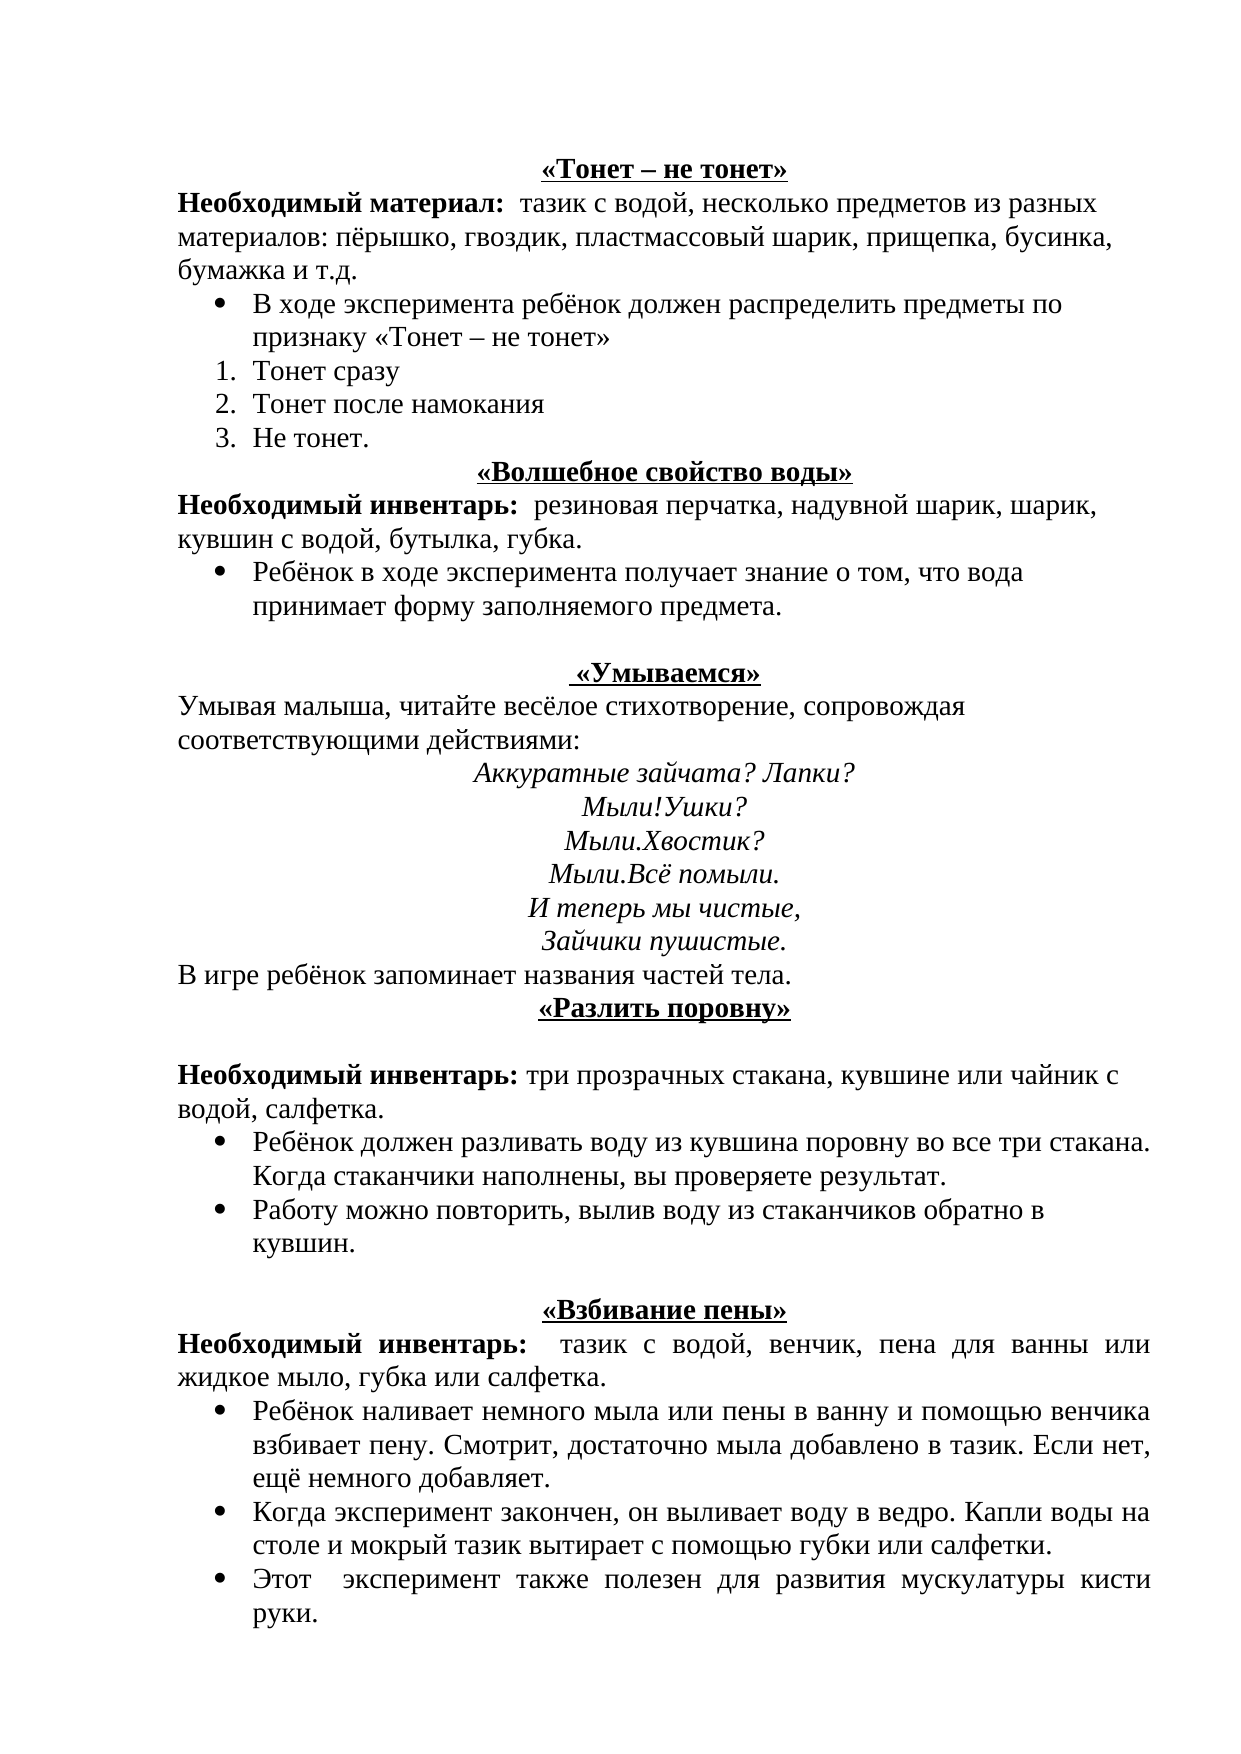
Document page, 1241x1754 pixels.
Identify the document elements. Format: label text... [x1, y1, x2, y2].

text «Умываемся» [177, 655, 1152, 688]
text «Тонет – не тонет» [177, 152, 1152, 185]
text Необходимый инвентарь: тазик с водой, венчик, пена для ванны или жидкое мыло, губка или салфетка. [177, 1326, 1152, 1393]
list В ходе эксперимента ребёнок должен распределить предметы по признаку «Тонет – не тонет» [215, 286, 1152, 353]
list Ребёнок наливает немного мыла или пены в ванну и помощью венчика взбивает пену. Смотрит, достаточно мыла добавлено в тазик. Если нет, ещё немного добавляет. [215, 1393, 1152, 1494]
text И теперь мы чистые, [177, 890, 1152, 923]
list Ребёнок должен разливать воду из кувшина поровну во все три стакана. Когда стаканчики наполнены, вы проверяете результат. [215, 1124, 1152, 1192]
text «Разлить поровну» [177, 990, 1152, 1024]
text Необходимый материал: тазик с водой, несколько предметов из разных материалов: пёрышко, гвоздик, пластмассовый шарик, прищепка, бусинка, бумажка и т.д. [177, 185, 1152, 286]
text Мыли!Ушки? [177, 789, 1152, 823]
text Зайчики пушистые. [177, 923, 1152, 957]
text В игре ребёнок запоминает названия частей тела. [177, 957, 1152, 990]
list Когда эксперимент закончен, он выливает воду в ведро. Капли воды на столе и мокрый тазик вытирает с помощью губки или салфетки. [215, 1494, 1152, 1561]
list Не тонет. [215, 420, 1152, 454]
text Необходимый инвентарь: три прозрачных стакана, кувшине или чайник с водой, салфетка. [177, 1057, 1152, 1124]
text «Взбивание пены» [177, 1292, 1152, 1326]
text Мыли.Хвостик? [177, 823, 1152, 856]
list Ребёнок в ходе эксперимента получает знание о том, что вода принимает форму заполняемого предмета. [215, 554, 1152, 621]
list Тонет сразу [215, 353, 1152, 387]
list Этот эксперимент также полезен для развития мускулатуры кисти руки. [215, 1561, 1152, 1628]
text Необходимый инвентарь: резиновая перчатка, надувной шарик, шарик, кувшин с водой, бутылка, губка. [177, 487, 1152, 554]
list Работу можно повторить, вылив воду из стаканчиков обратно в кувшин. [215, 1192, 1152, 1259]
text Мыли.Всё помыли. [177, 856, 1152, 890]
list Тонет после намокания [215, 387, 1152, 420]
text Умывая малыша, читайте весёлое стихотворение, сопровождая соответствующими действиями: [177, 688, 1152, 756]
text Аккуратные зайчата? Лапки? [177, 756, 1152, 789]
text «Волшебное свойство воды» [177, 454, 1152, 487]
